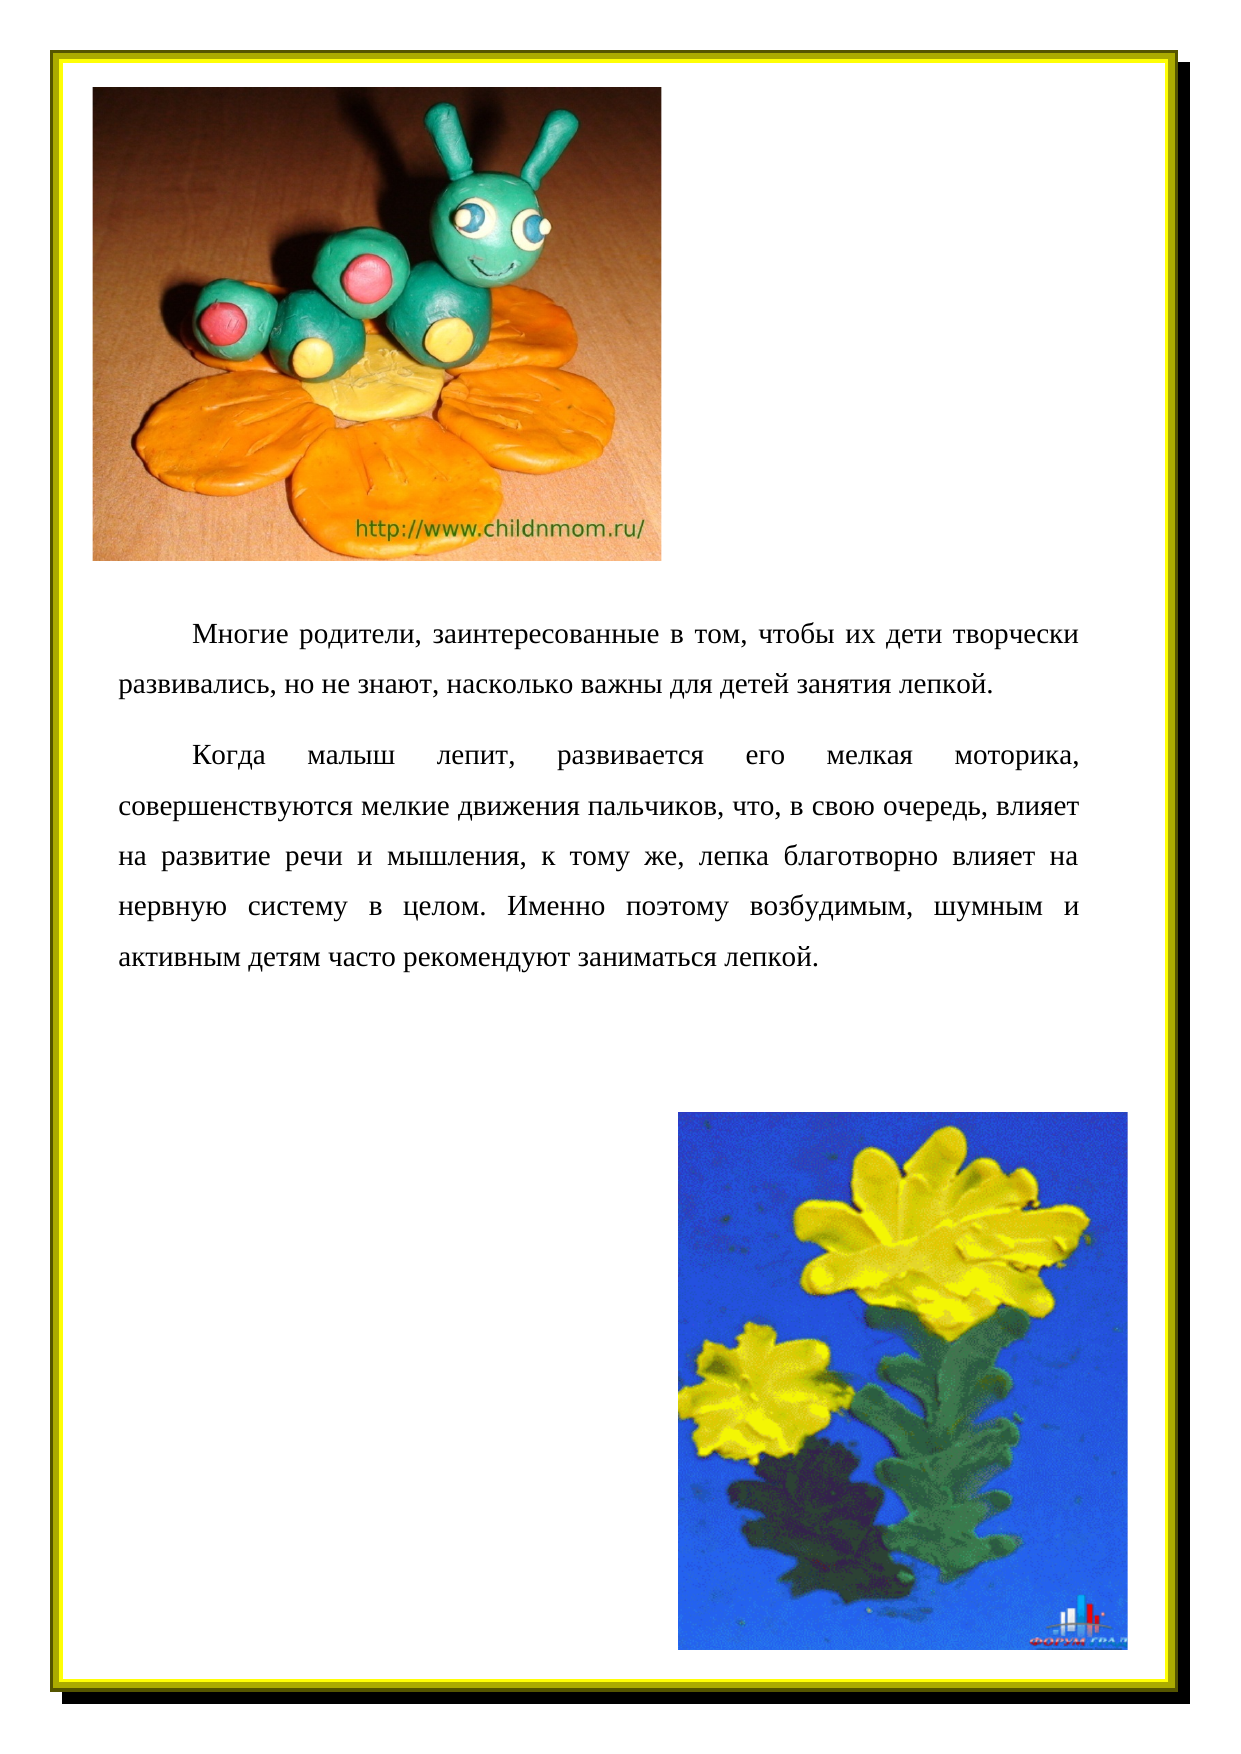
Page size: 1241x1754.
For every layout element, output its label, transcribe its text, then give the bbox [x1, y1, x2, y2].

text Когда малыш лепит, развивается его мелкая моторика, совершенствуются мелкие движения пальчиков, что, в свою очередь, влияет на развитие речи и мышления, к тому же, лепка благотворно влияет на нервную систему в целом. Именно поэтому возбудимым, шумным и активным детям часто рекомендуют заниматься лепкой. [118, 737, 1080, 972]
text Многие родители, заинтересованные в том, чтобы их дети творчески развивались, но не знают, насколько важны для детей занятия лепкой. [118, 616, 1080, 700]
picture [678, 1112, 1128, 1650]
picture [92, 87, 662, 559]
